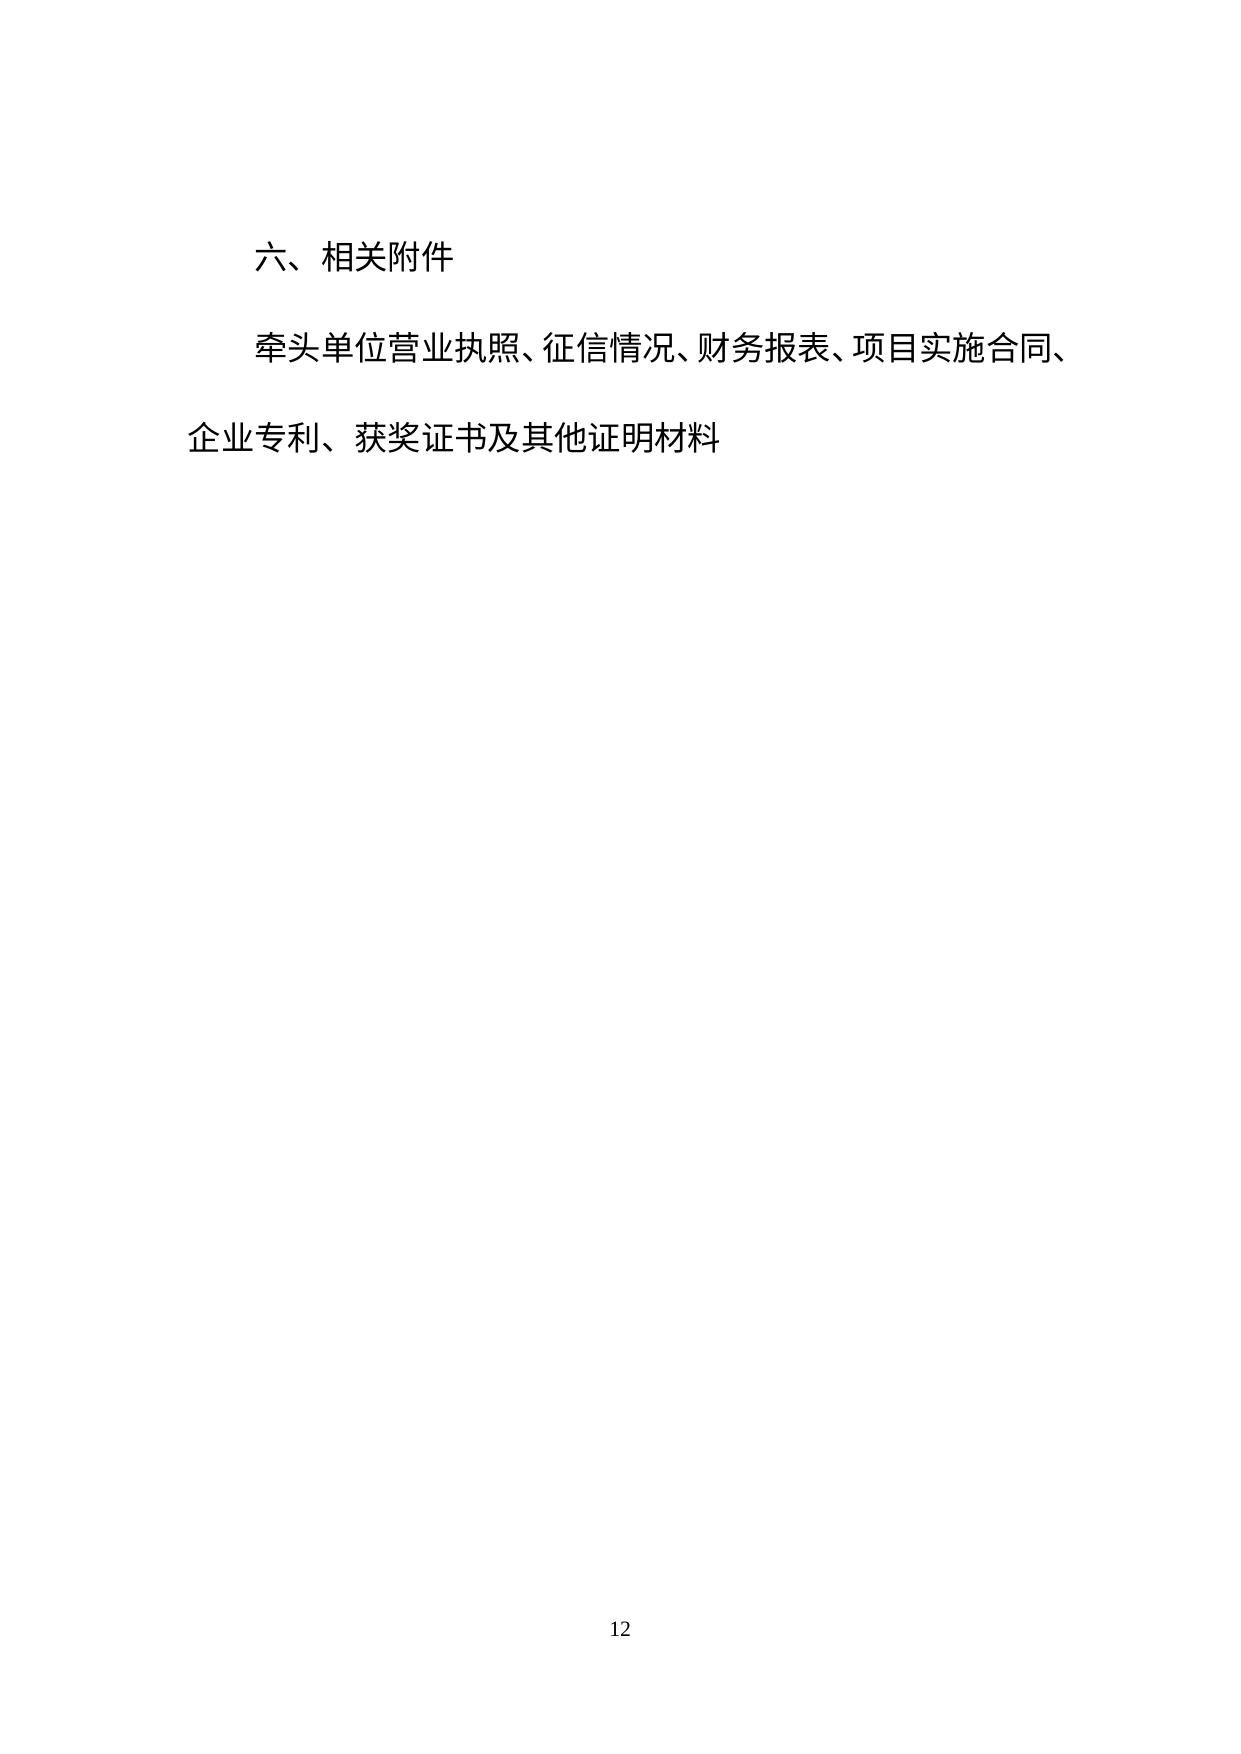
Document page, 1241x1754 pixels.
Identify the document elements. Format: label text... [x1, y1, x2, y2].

text 六、相关附件 [187, 210, 1053, 300]
list 牵头单位营业执照、征信情况、财务报表、项目实施合同、企业专利、获奖证书及其他证明材料 [187, 300, 1053, 482]
